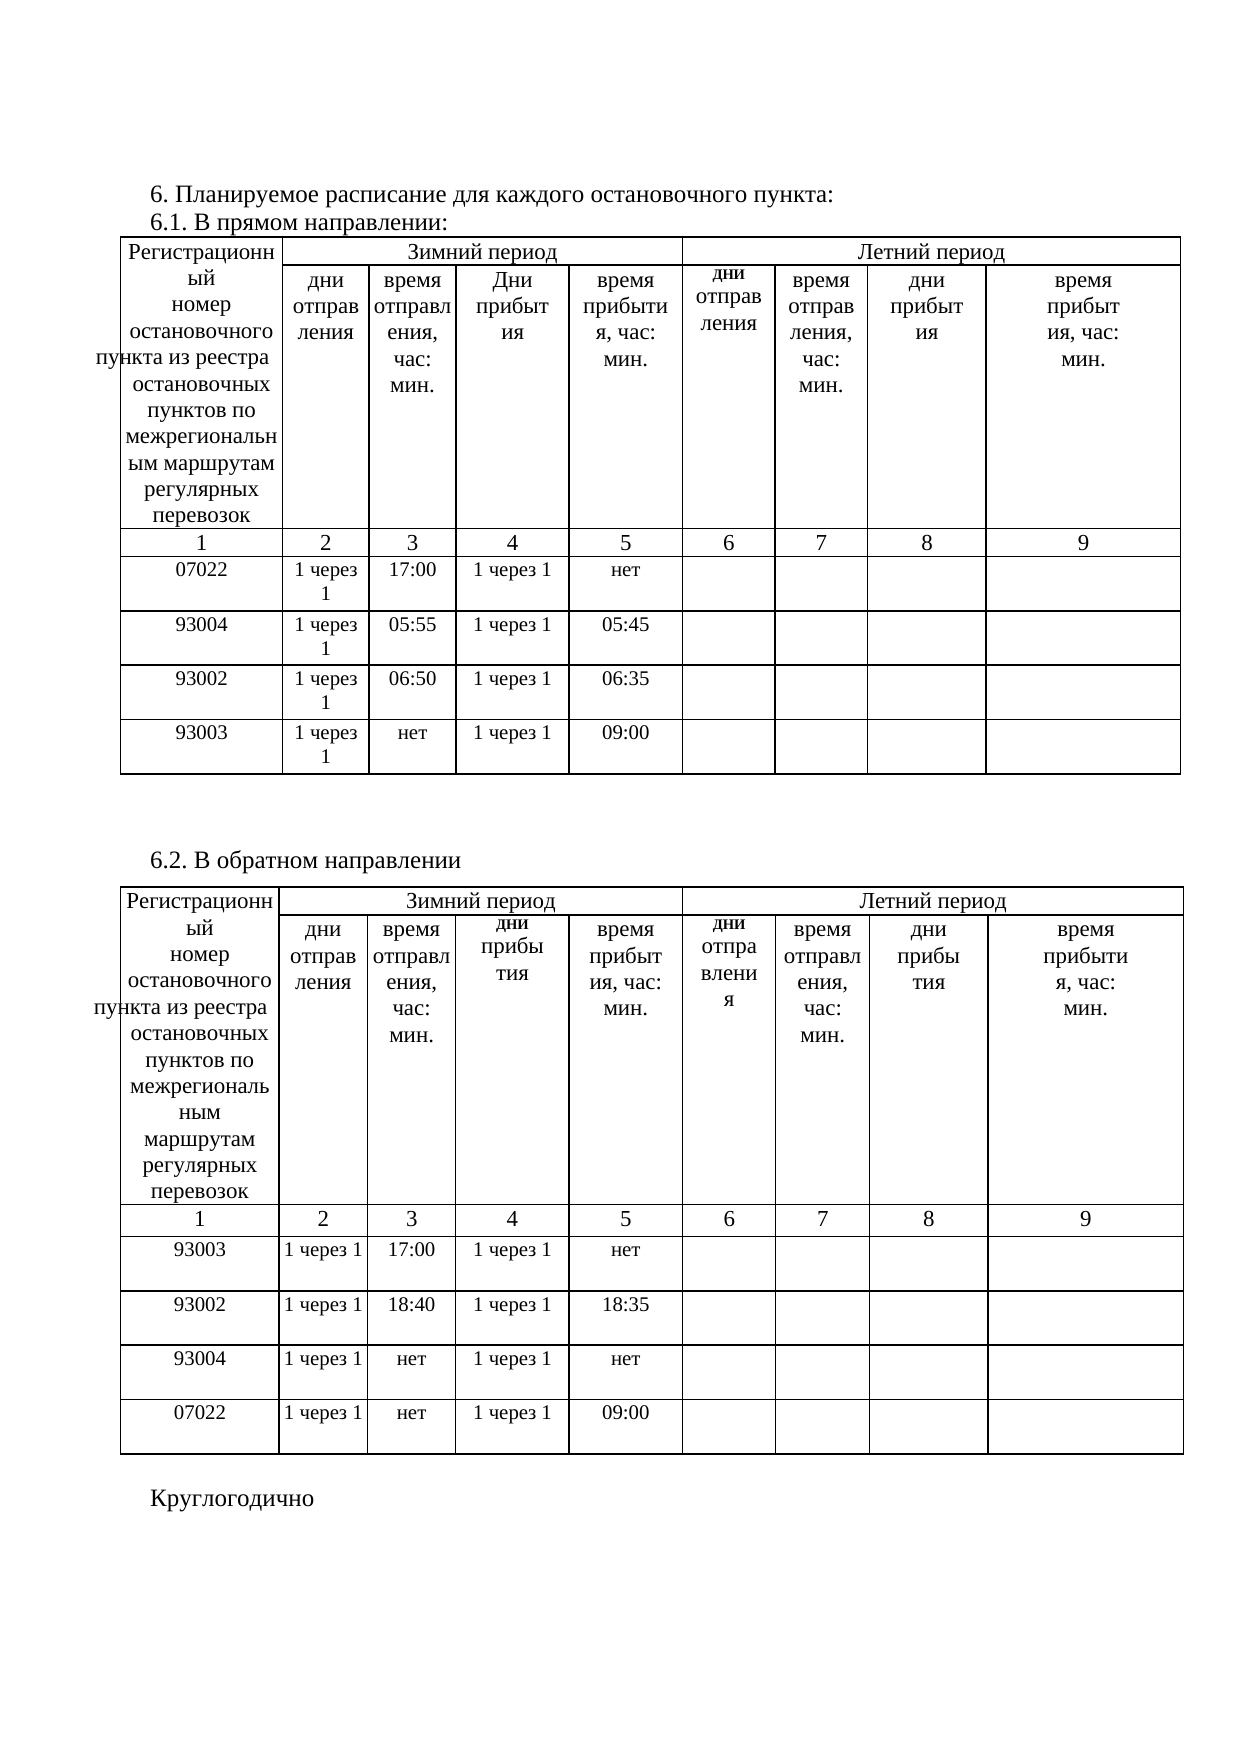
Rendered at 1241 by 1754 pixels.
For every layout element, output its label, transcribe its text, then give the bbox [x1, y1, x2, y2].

table_header Летний период [683, 238, 1180, 264]
table_cell дни отправ ления [280, 916, 367, 1204]
table_cell 05:55 [370, 612, 455, 664]
table_cell 1 через 1 [456, 1346, 568, 1399]
table_cell время прибыти я, час: мин. [570, 266, 682, 528]
table_cell [987, 612, 1180, 664]
table_cell ДНИ отправ ления [683, 266, 774, 528]
table_cell [868, 666, 985, 719]
table_cell нет [570, 1346, 682, 1399]
table_cell 3 [368, 1205, 455, 1236]
table_cell 1 через 1 [456, 1400, 568, 1453]
text Круглогодично [150, 1483, 1090, 1512]
table_cell 93003 [121, 1237, 278, 1290]
table_cell [776, 1400, 869, 1453]
table_cell 4 [457, 529, 568, 556]
table_cell 93002 [121, 666, 282, 719]
table_cell 1 через 1 [280, 1400, 367, 1453]
table_cell 93004 [121, 1346, 278, 1399]
table_cell нет [370, 720, 455, 773]
table_cell время отправл ения, час: мин. [776, 916, 869, 1204]
table_cell 3 [370, 529, 455, 556]
table_cell 1 через 1 [283, 612, 368, 664]
table_cell [776, 666, 867, 719]
table_cell 2 [280, 1205, 367, 1236]
table_cell 1 через 1 [280, 1346, 367, 1399]
table_cell [989, 1400, 1183, 1453]
table_cell 6 [683, 1205, 775, 1236]
table_cell 1 через 1 [456, 1292, 568, 1344]
table_cell 06:50 [370, 666, 455, 719]
table_cell [989, 1237, 1183, 1290]
table_cell 07022 [121, 557, 282, 610]
table_cell [868, 720, 985, 773]
table_cell [868, 557, 985, 610]
table_cell время отправ ления, час: мин. [776, 266, 867, 528]
table_cell [989, 1292, 1183, 1344]
table_cell [776, 557, 867, 610]
table_cell дни отправ ления [283, 266, 368, 528]
table_cell 18:35 [570, 1292, 682, 1344]
table_cell 5 [570, 529, 682, 556]
table_cell нет [570, 1237, 682, 1290]
table_cell [870, 1400, 987, 1453]
table_cell 93004 [121, 612, 282, 664]
table_cell 1 через 1 [456, 1237, 568, 1290]
table_cell [776, 1346, 869, 1399]
table_cell нет [570, 557, 682, 610]
table_cell [987, 720, 1180, 773]
table_cell 17:00 [368, 1237, 455, 1290]
table_cell [683, 1400, 775, 1453]
text 6.1. В прямом направлении: [150, 207, 1090, 236]
table_cell 1 через 1 [283, 666, 368, 719]
table_cell [870, 1346, 987, 1399]
table_header Регистрационный номер остановочного пункта из реестра остановочных пунктов по межрегиональным маршрутам регулярных перевозок [121, 888, 278, 1204]
table_cell 09:00 [570, 1400, 682, 1453]
table_cell 1 через 1 [457, 666, 568, 719]
table_header Летний период [683, 888, 1183, 914]
text 6. Планируемое расписание для каждого остановочного пункта: [150, 179, 1090, 207]
table_cell [776, 612, 867, 664]
table_header Зимний период [283, 238, 682, 264]
table_cell [987, 666, 1180, 719]
table_cell время прибыти я, час: мин. [989, 916, 1183, 1204]
table_cell дни прибыт ия [868, 266, 985, 528]
table_cell ДНИ отпра влени я [683, 916, 775, 1204]
table_cell ДНИ прибы тия [456, 916, 568, 1204]
table_cell [683, 1237, 775, 1290]
table_cell время отправл ения, час: мин. [370, 266, 455, 528]
table_cell 1 через 1 [457, 557, 568, 610]
table_cell 1 через 1 [457, 612, 568, 664]
table_cell 06:35 [570, 666, 682, 719]
table_cell нет [368, 1400, 455, 1453]
table_cell 8 [870, 1205, 987, 1236]
table_cell [776, 1292, 869, 1344]
table_cell Дни прибыт ия [457, 266, 568, 528]
table_cell нет [368, 1346, 455, 1399]
table_cell [776, 1237, 869, 1290]
table_cell [683, 1292, 775, 1344]
table_cell 1 [121, 529, 282, 556]
table_cell 1 [121, 1205, 278, 1236]
table_cell 1 через 1 [280, 1292, 367, 1344]
table_cell [987, 557, 1180, 610]
table_cell время прибыт ия, час: мин. [987, 266, 1180, 528]
table_cell 18:40 [368, 1292, 455, 1344]
table_cell 1 через 1 [283, 557, 368, 610]
table_cell 1 через 1 [457, 720, 568, 773]
table_cell [683, 1346, 775, 1399]
table_cell 05:45 [570, 612, 682, 664]
table_cell [776, 720, 867, 773]
table_cell 93002 [121, 1292, 278, 1344]
table_cell время прибыт ия, час: мин. [570, 916, 682, 1204]
table_cell [870, 1292, 987, 1344]
table_cell 4 [456, 1205, 568, 1236]
table_cell [683, 666, 774, 719]
table_cell [683, 612, 774, 664]
table_cell 09:00 [570, 720, 682, 773]
table_cell 1 через 1 [280, 1237, 367, 1290]
table_cell 7 [776, 529, 867, 556]
table_cell 93003 [121, 720, 282, 773]
table_cell 6 [683, 529, 774, 556]
table_cell [989, 1346, 1183, 1399]
table_cell [683, 557, 774, 610]
table_cell [683, 720, 774, 773]
table_cell 8 [868, 529, 985, 556]
table_cell 7 [776, 1205, 869, 1236]
table_header Зимний период [280, 888, 682, 914]
text 6.2. В обратном направлении [150, 845, 1090, 873]
table_cell 07022 [121, 1400, 278, 1453]
table_cell 5 [570, 1205, 682, 1236]
table_cell дни прибы тия [870, 916, 987, 1204]
table_cell 1 через 1 [283, 720, 368, 773]
table_cell время отправл ения, час: мин. [368, 916, 455, 1204]
table_cell [870, 1237, 987, 1290]
table_cell 9 [989, 1205, 1183, 1236]
table_cell [868, 612, 985, 664]
table_cell 17:00 [370, 557, 455, 610]
table_cell 2 [283, 529, 368, 556]
table_header Регистрационный номер остановочного пункта из реестра остановочных пунктов по межрегиональным маршрутам регулярных перевозок [121, 238, 282, 528]
table_cell 9 [987, 529, 1180, 556]
